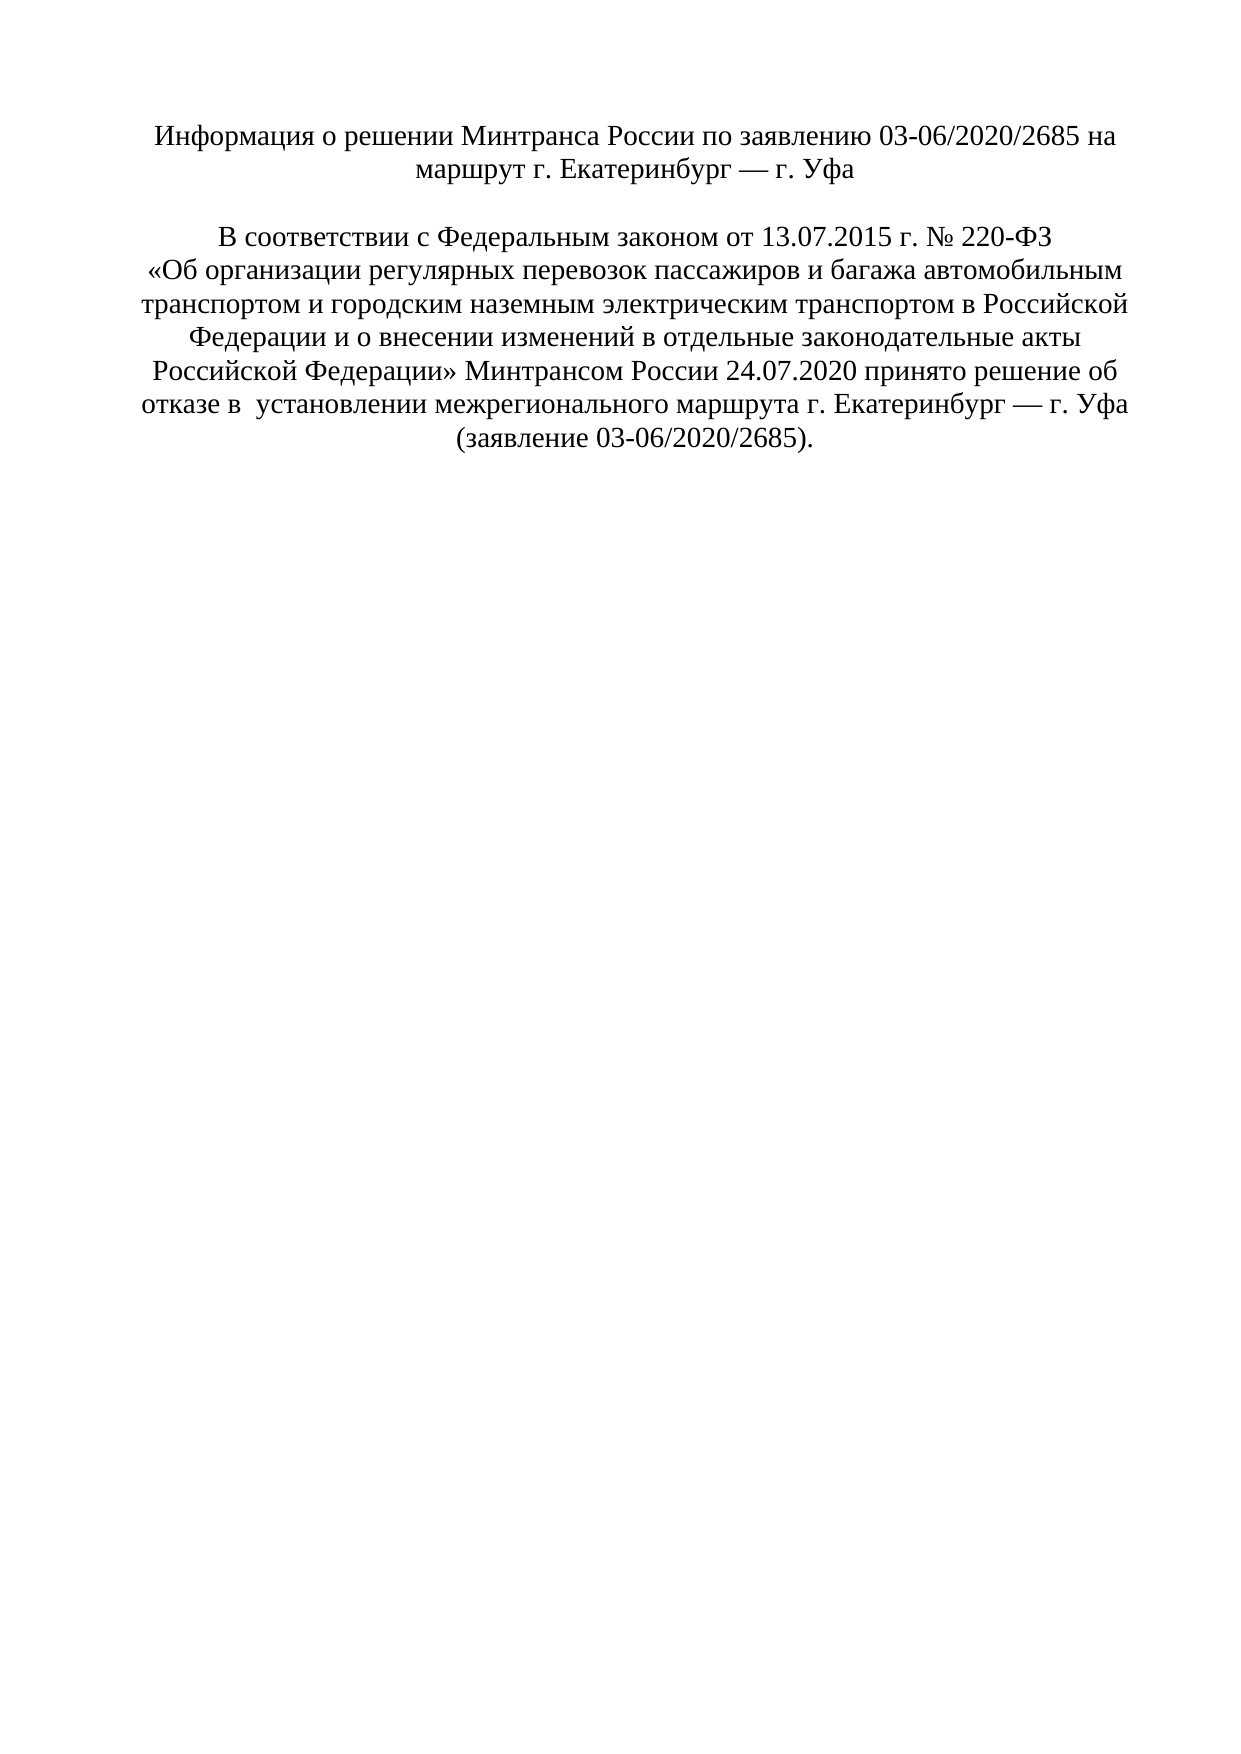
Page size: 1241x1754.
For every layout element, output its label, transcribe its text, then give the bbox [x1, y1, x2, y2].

text В соответствии с Федеральным законом от 13.07.2015 г. № 220-ФЗ «Об организации регулярных перевозок пассажиров и багажа автомобильным транспортом и городским наземным электрическим транспортом в Российской Федерации и о внесении изменений в отдельные законодательные акты Российской Федерации» Минтрансом России 24.07.2020 принято решение об отказе в установлении межрегионального маршрута г. Екатеринбург — г. Уфа (заявление 03-06/2020/2685). [118, 219, 1152, 453]
text Информация о решении Минтранса России по заявлению 03-06/2020/2685 на маршрут г. Екатеринбург — г. Уфа [118, 118, 1152, 185]
